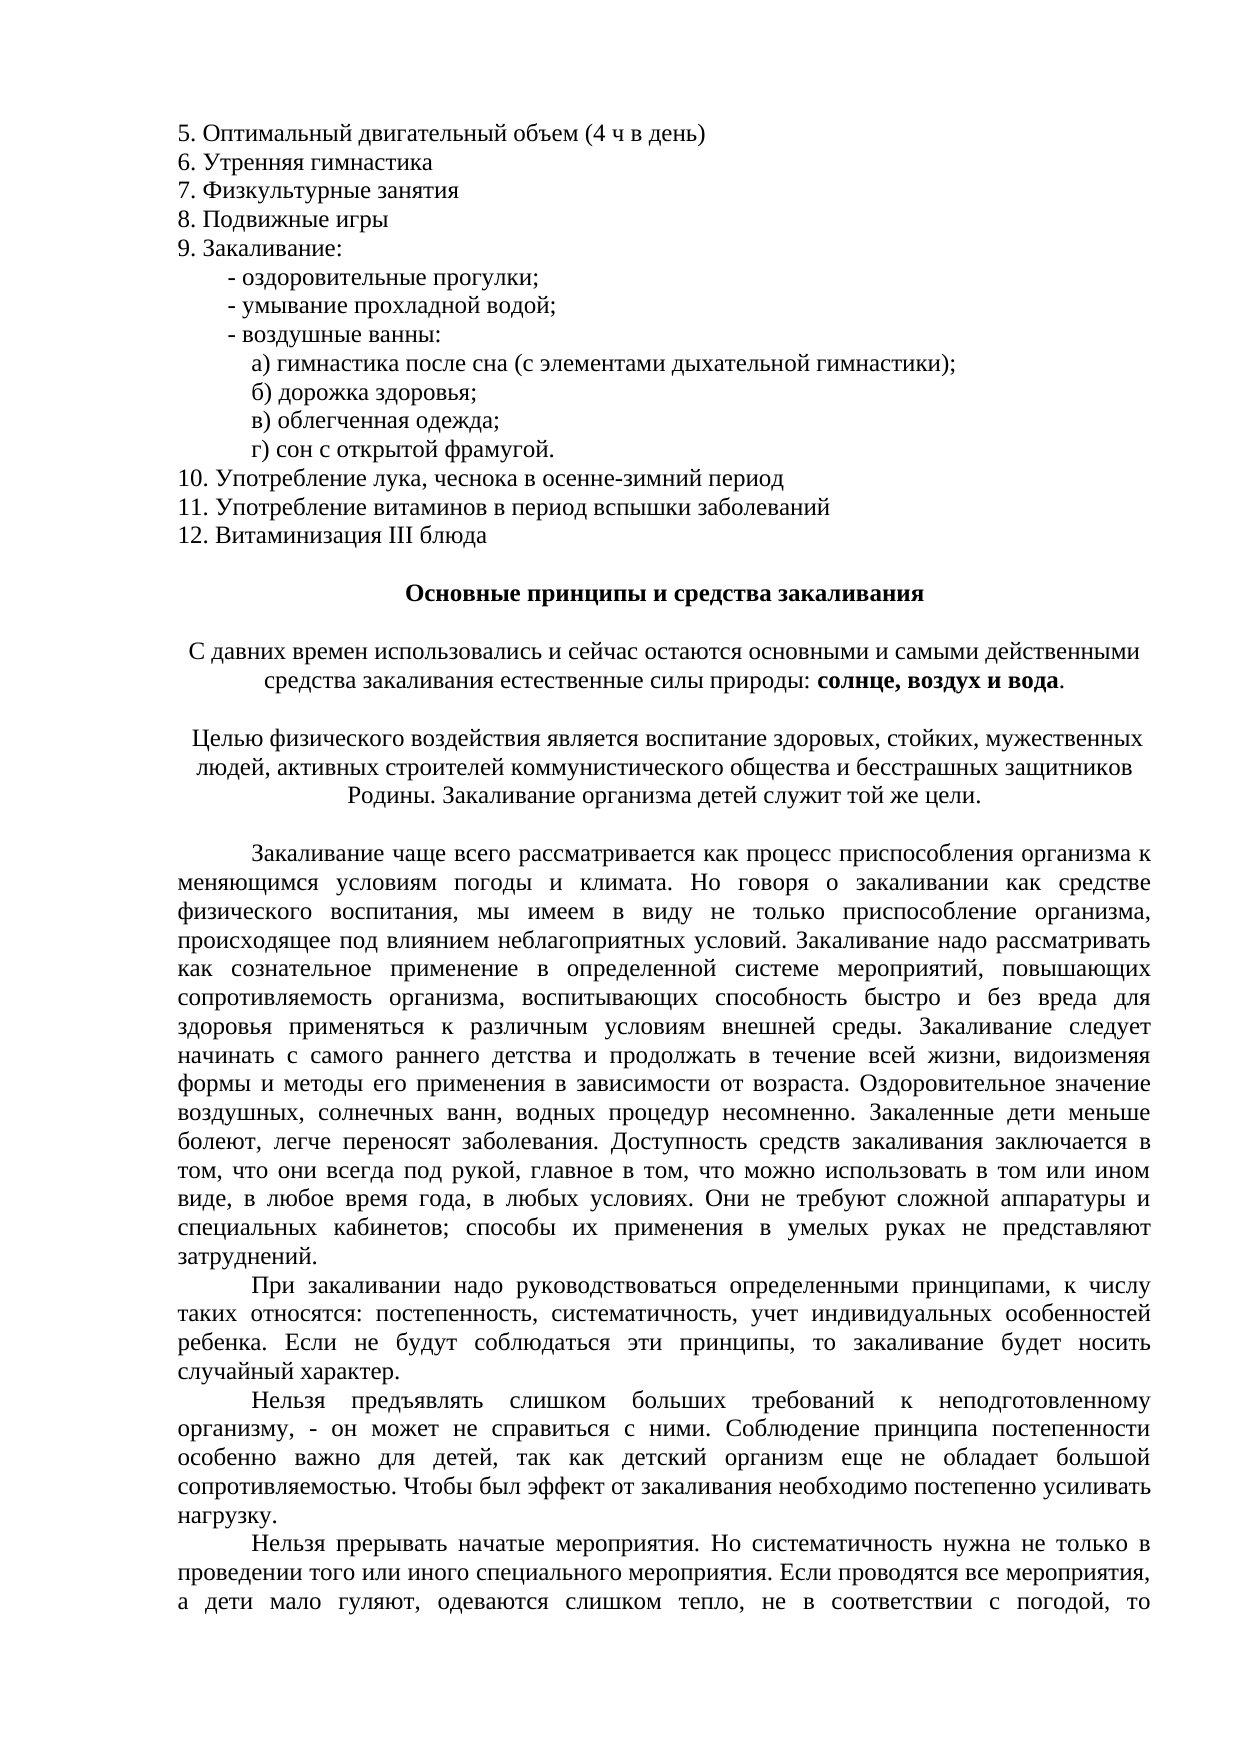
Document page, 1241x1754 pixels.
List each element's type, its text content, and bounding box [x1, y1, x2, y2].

text Закаливание чаще всего рассматривается как процесс приспособления организма к меняющимся условиям погоды и климата. Но говоря о закаливании как средстве физического воспитания, мы имеем в виду не только приспособление организма, происходящее под влиянием неблагоприятных условий. Закаливание надо рассматривать как сознательное применение в определенной системе мероприятий, повышающих сопротивляемость организма, воспитывающих способность быстро и без вреда для здоровья применяться к различным условиям внешней среды. Закаливание следует начинать с самого раннего детства и продолжать в течение всей жизни, видоизменяя формы и методы его применения в зависимости от возраста. Оздоровительное значение воздушных, солнечных ванн, водных процедур несомненно. Закаленные дети меньше болеют, легче переносят заболевания. Доступность средств закаливания заключается в том, что они всегда под рукой, главное в том, что можно использовать в том или ином виде, в любое время года, в любых условиях. Они не требуют сложной аппаратуры и специальных кабинетов; способы их применения в умелых руках не представляют затруднений. [177, 838, 1152, 1270]
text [177, 1528, 1152, 1615]
text Целью физического воздействия является воспитание здоровых, стойких, мужественных людей, активных строителей коммунистического общества и бесстрашных защитников Родины. Закаливание организма детей служит той же цели. [177, 723, 1152, 809]
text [177, 118, 1152, 549]
text При закаливании надо руководствоваться определенными принципами, к числу таких относятся: постепенность, систематичность, учет индивидуальных особенностей ребенка. Если не будут соблюдаться эти принципы, то закаливание будет носить случайный характер. [177, 1270, 1152, 1385]
text С давних времен использовались и сейчас остаются основными и самыми действенными средства закаливания естественные силы природы: солнце, воздух и вода. [177, 636, 1152, 694]
text Нельзя предъявлять слишком больших требований к неподготовленному организму, - он может не справиться с ними. Соблюдение принципа постепенности особенно важно для детей, так как детский организм еще не обладает большой сопротивляемостью. Чтобы был эффект от закаливания необходимо постепенно усиливать нагрузку. [177, 1385, 1152, 1528]
text Основные принципы и средства закаливания [177, 578, 1152, 607]
